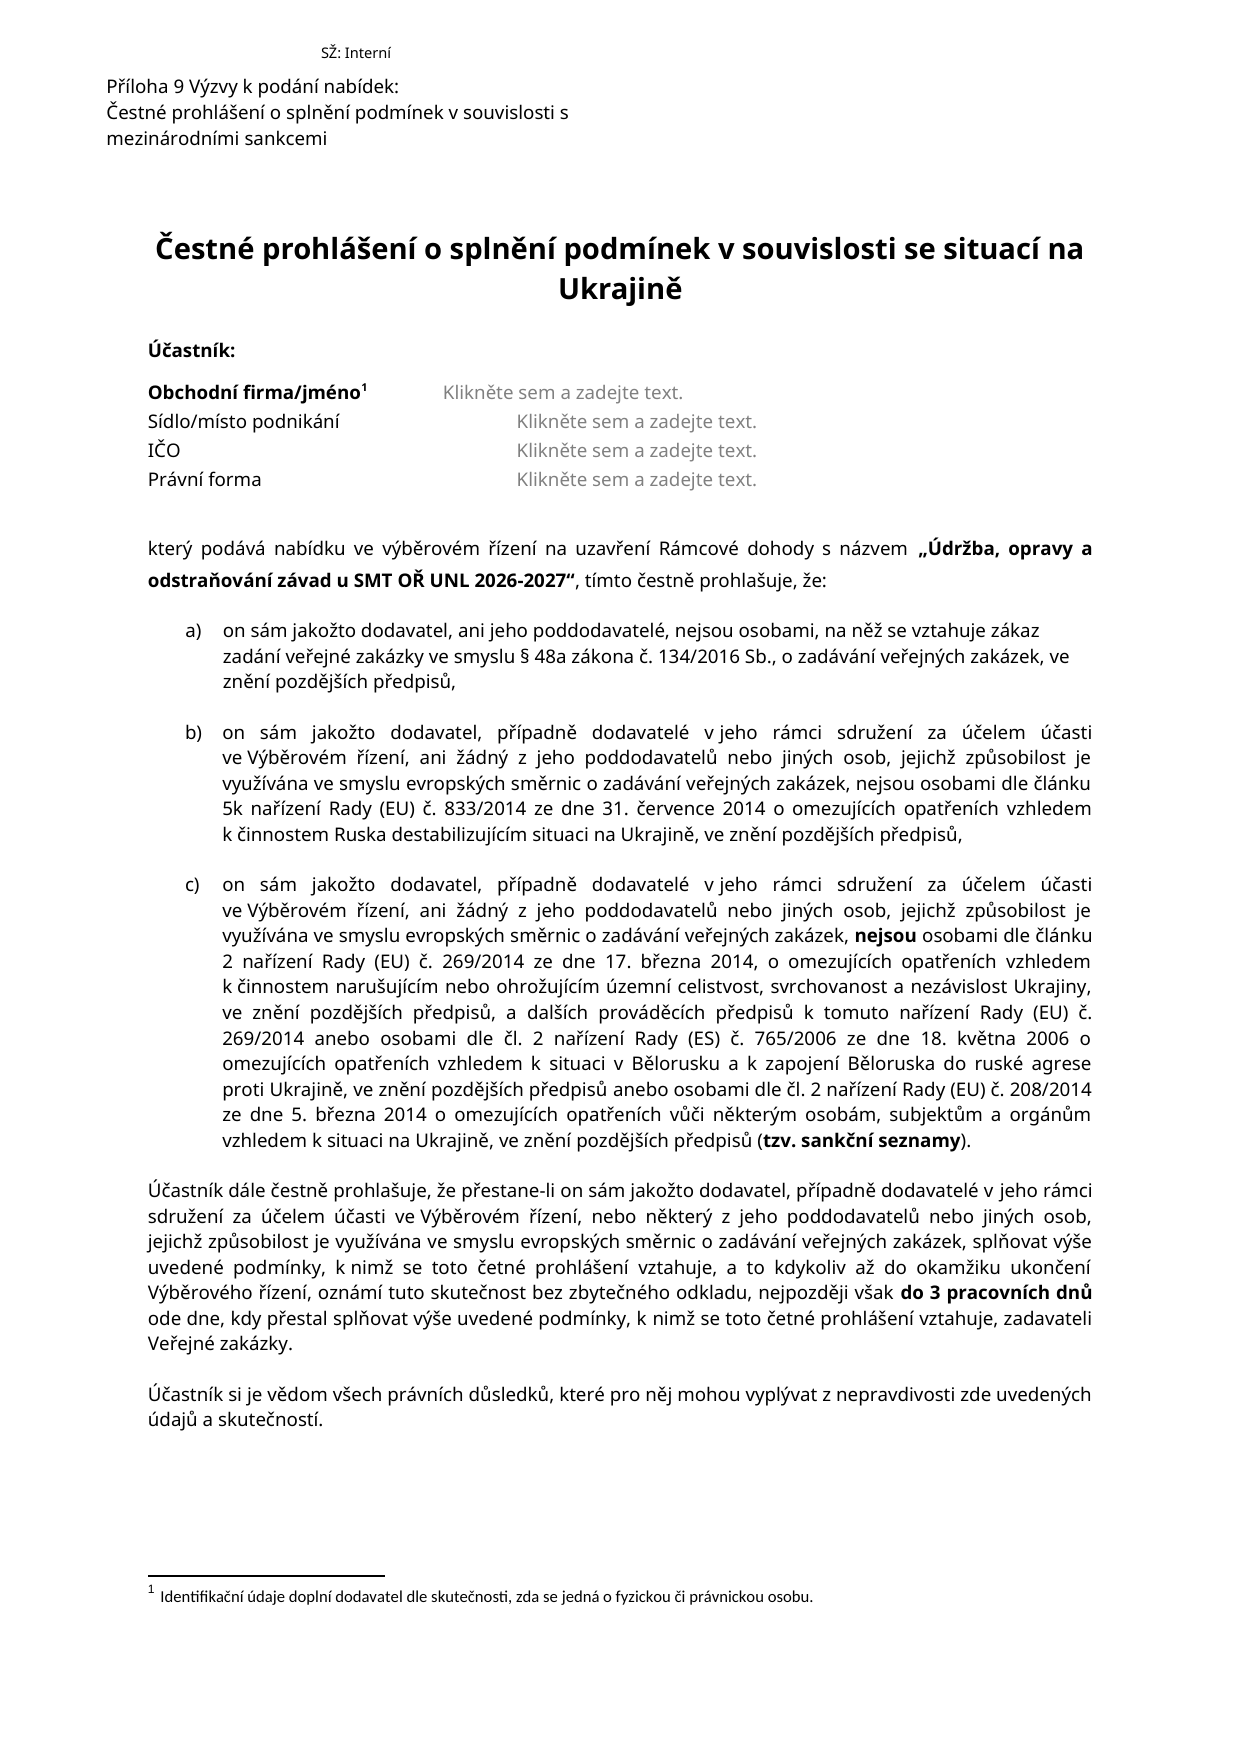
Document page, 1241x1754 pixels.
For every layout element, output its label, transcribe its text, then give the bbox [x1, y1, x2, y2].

text který podává nabídku ve výběrovém řízení na uzavření Rámcové dohody s názvem „Údržba, opravy a odstraňování závad u SMT OŘ UNL 2026-2027“, tímto čestně prohlašuje, že: [148, 530, 1093, 592]
list on sám jakožto dodavatel, případně dodavatelé v jeho rámci sdružení za účelem účasti ve Výběrovém řízení, ani žádný z jeho poddodavatelů nebo jiných osob, jejichž způsobilost je využívána ve smyslu evropských směrnic o zadávání veřejných zakázek, nejsou osobami dle článku 5k nařízení Rady (EU) č. 833/2014 ze dne 31. července 2014 o omezujících opatřeních vzhledem k činnostem Ruska destabilizujícím situaci na Ukrajině, ve znění pozdějších předpisů, [185, 719, 1093, 847]
text IČO [148, 434, 1093, 463]
list on sám jakožto dodavatel, případně dodavatelé v jeho rámci sdružení za účelem účasti ve Výběrovém řízení, ani žádný z jeho poddodavatelů nebo jiných osob, jejichž způsobilost je využívána ve smyslu evropských směrnic o zadávání veřejných zakázek, nejsou osobami dle článku 2 nařízení Rady (EU) č. 269/2014 ze dne 17. března 2014, o omezujících opatřeních vzhledem k činnostem narušujícím nebo ohrožujícím územní celistvost, svrchovanost a nezávislost Ukrajiny, ve znění pozdějších předpisů, a dalších prováděcích předpisů k tomuto nařízení Rady (EU) č. 269/2014 anebo osobami dle čl. 2 nařízení Rady (ES) č. 765/2006 ze dne 18. května 2006 o omezujících opatřeních vzhledem k situaci v Bělorusku a k zapojení Běloruska do ruské agrese proti Ukrajině, ve znění pozdějších předpisů anebo osobami dle čl. 2 nařízení Rady (EU) č. 208/2014 ze dne 5. března 2014 o omezujících opatřeních vůči některým osobám, subjektům a orgánům vzhledem k situaci na Ukrajině, ve znění pozdějších předpisů (tzv. sankční seznamy). [185, 872, 1093, 1152]
text Účastník dále čestně prohlašuje, že přestane-li on sám jakožto dodavatel, případně dodavatelé v jeho rámci sdružení za účelem účasti ve Výběrovém řízení, nebo některý z jeho poddodavatelů nebo jiných osob, jejichž způsobilost je využívána ve smyslu evropských směrnic o zadávání veřejných zakázek, splňovat výše uvedené podmínky, k nimž se toto četné prohlášení vztahuje, a to kdykoliv až do okamžiku ukončení Výběrového řízení, oznámí tuto skutečnost bez zbytečného odkladu, nejpozději však do 3 pracovních dnů ode dne, kdy přestal splňovat výše uvedené podmínky, k nimž se toto četné prohlášení vztahuje, zadavateli Veřejné zakázky. [148, 1177, 1093, 1356]
text Obchodní firma/jméno [148, 376, 1093, 405]
text Sídlo/místo podnikání [148, 405, 1093, 434]
text Účastník: [148, 333, 1093, 364]
list on sám jakožto dodavatel, ani jeho poddodavatelé, nejsou osobami, na něž se vztahuje zákaz zadání veřejné zakázky ve smyslu § 48a zákona č. 134/2016 Sb., o zadávání veřejných zakázek, ve znění pozdějších předpisů, [185, 617, 1093, 694]
text Účastník si je vědom všech právních důsledků, které pro něj mohou vyplývat z nepravdivosti zde uvedených údajů a skutečností. [148, 1381, 1093, 1432]
title Čestné prohlášení o splnění podmínek v souvislosti se situací na Ukrajině [148, 228, 1093, 308]
text Právní forma [148, 463, 1093, 492]
